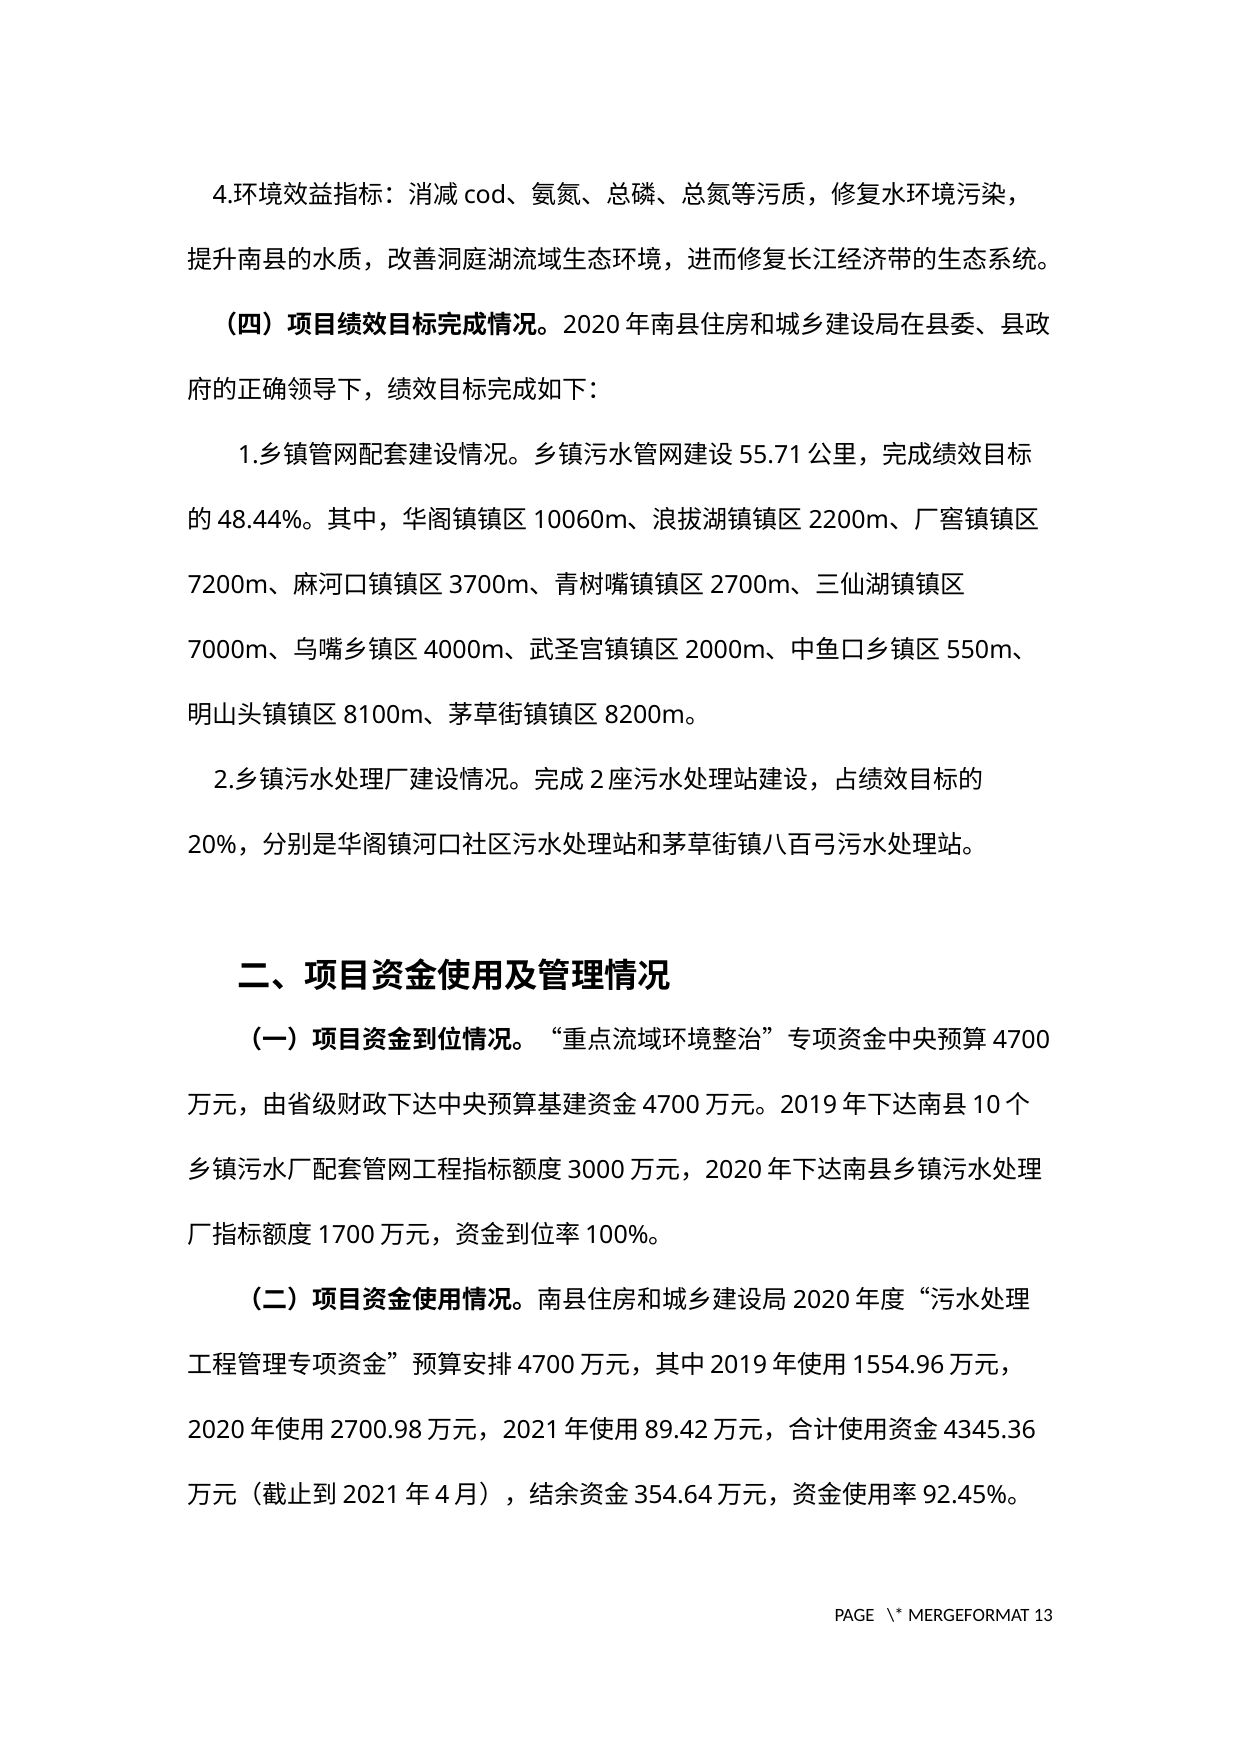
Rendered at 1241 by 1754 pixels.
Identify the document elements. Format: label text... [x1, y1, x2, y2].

text 2.乡镇污水处理厂建设情况。完成2座污水处理站建设，占绩效目标的20%，分别是华阁镇河口社区污水处理站和茅草街镇八百弓污水处理站。 [187, 745, 1053, 875]
text （一）项目资金到位情况。“重点流域环境整治”专项资金中央预算4700万元，由省级财政下达中央预算基建资金4700万元。2019年下达南县10个乡镇污水厂配套管网工程指标额度3000万元，2020年下达南县乡镇污水处理厂指标额度1700万元，资金到位率100%。 [187, 1005, 1053, 1265]
text 4.环境效益指标：消减cod、氨氮、总磷、总氮等污质，修复水环境污染，提升南县的水质，改善洞庭湖流域生态环境，进而修复长江经济带的生态系统。 [187, 160, 1053, 290]
text 1.乡镇管网配套建设情况。乡镇污水管网建设55.71公里，完成绩效目标的48.44%。其中，华阁镇镇区 10060m、浪拔湖镇镇区 2200m、厂窖镇镇区 7200m、麻河口镇镇区 3700m、青树嘴镇镇区 2700m、三仙湖镇镇区 7000m、乌嘴乡镇区 4000m、武圣宫镇镇区 2000m、中鱼口乡镇区 550m、明山头镇镇区 8100m、茅草街镇镇区 8200m。 [187, 420, 1053, 745]
text （二）项目资金使用情况。南县住房和城乡建设局2020年度“污水处理工程管理专项资金”预算安排4700万元，其中2019年使用1554.96万元，2020年使用2700.98万元，2021年使用89.42万元，合计使用资金4345.36万元（截止到2021年4月），结余资金354.64万元，资金使用率92.45%。 [187, 1265, 1053, 1525]
text 二、项目资金使用及管理情况 [187, 940, 1053, 1005]
text （四）项目绩效目标完成情况。2020年南县住房和城乡建设局在县委、县政府的正确领导下，绩效目标完成如下： [187, 290, 1053, 420]
